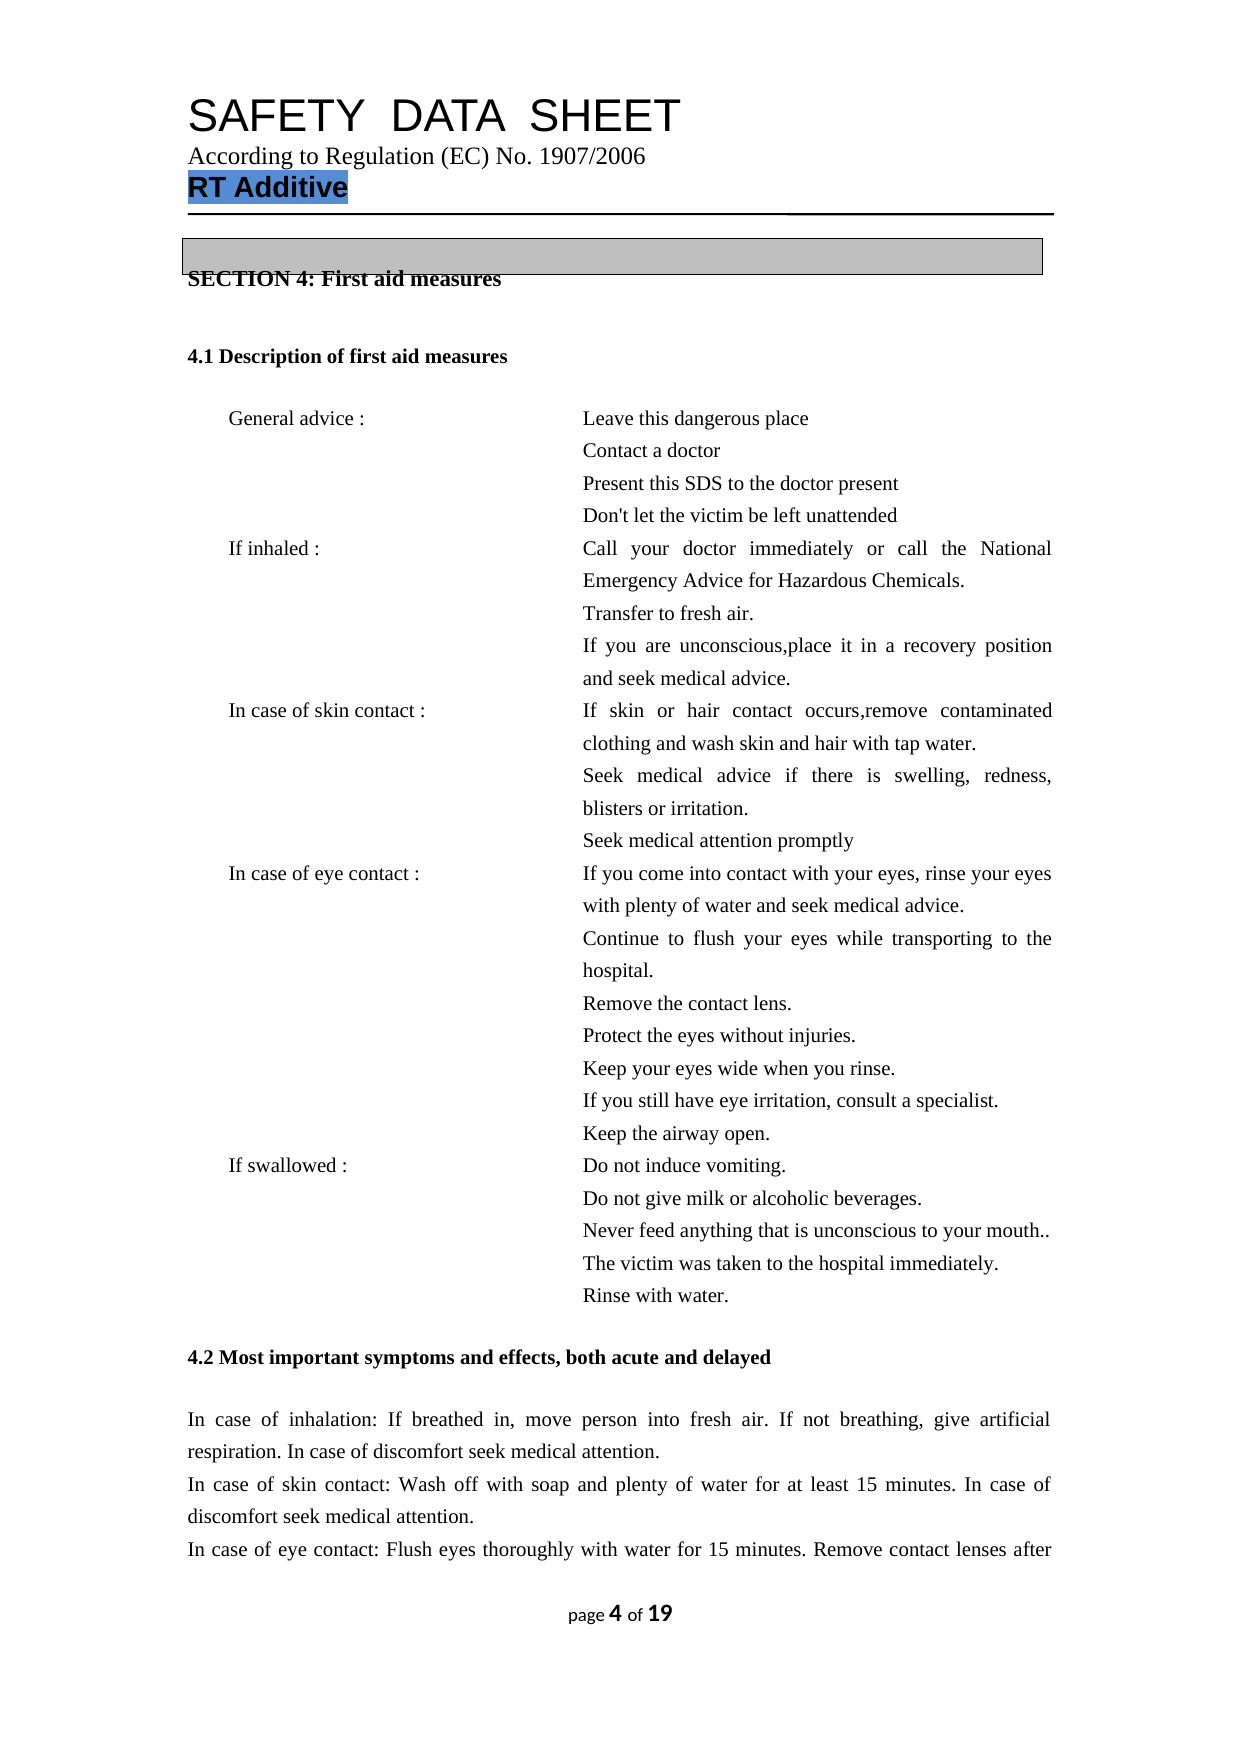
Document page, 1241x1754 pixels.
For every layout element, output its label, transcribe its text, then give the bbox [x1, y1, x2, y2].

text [187, 1532, 1053, 1565]
table_cell If inhaled : [217, 532, 571, 694]
table_cell Do not induce vomiting. Do not give milk or alcoholic beverages. Never feed anything that is unconscious to your mouth.. The victim was taken to the hospital immediately. Rinse with water. [571, 1149, 1064, 1312]
table_cell Call your doctor immediately or call the National Emergency Advice for Hazardous Chemicals. Transfer to fresh air. If you are unconscious,place it in a recovery position and seek medical advice. [571, 532, 1064, 694]
text 4.2 Most important symptoms and effects, both acute and delayed [187, 1341, 1053, 1373]
table_cell If swallowed : [217, 1149, 571, 1312]
text In case of inhalation: If breathed in, move person into fresh air. If not breathing, give artificial respiration. In case of discomfort seek medical attention. [187, 1402, 1053, 1467]
text 4.1 Description of first aid measures [187, 340, 1053, 372]
table_cell In case of skin contact : [217, 694, 571, 857]
table_header Leave this dangerous place Contact a doctor Present this SDS to the doctor present Don't let the victim be left unattended [571, 402, 1064, 532]
table_cell If skin or hair contact occurs,remove contaminated clothing and wash skin and hair with tap water. Seek medical advice if there is swelling, redness, blisters or irritation. Seek medical attention promptly [571, 694, 1064, 857]
table_header General advice : [217, 402, 571, 532]
text In case of skin contact: Wash off with soap and plenty of water for at least 15 minutes. In case of discomfort seek medical attention. [187, 1467, 1053, 1532]
table_cell If you come into contact with your eyes, rinse your eyes with plenty of water and seek medical advice. Continue to flush your eyes while transporting to the hospital. Remove the contact lens. Protect the eyes without injuries. Keep your eyes wide when you rinse. If you still have eye irritation, consult a specialist. Keep the airway open. [571, 857, 1064, 1149]
table_cell In case of eye contact : [217, 857, 571, 1149]
text SECTION 4: First aid measures [187, 262, 1053, 294]
